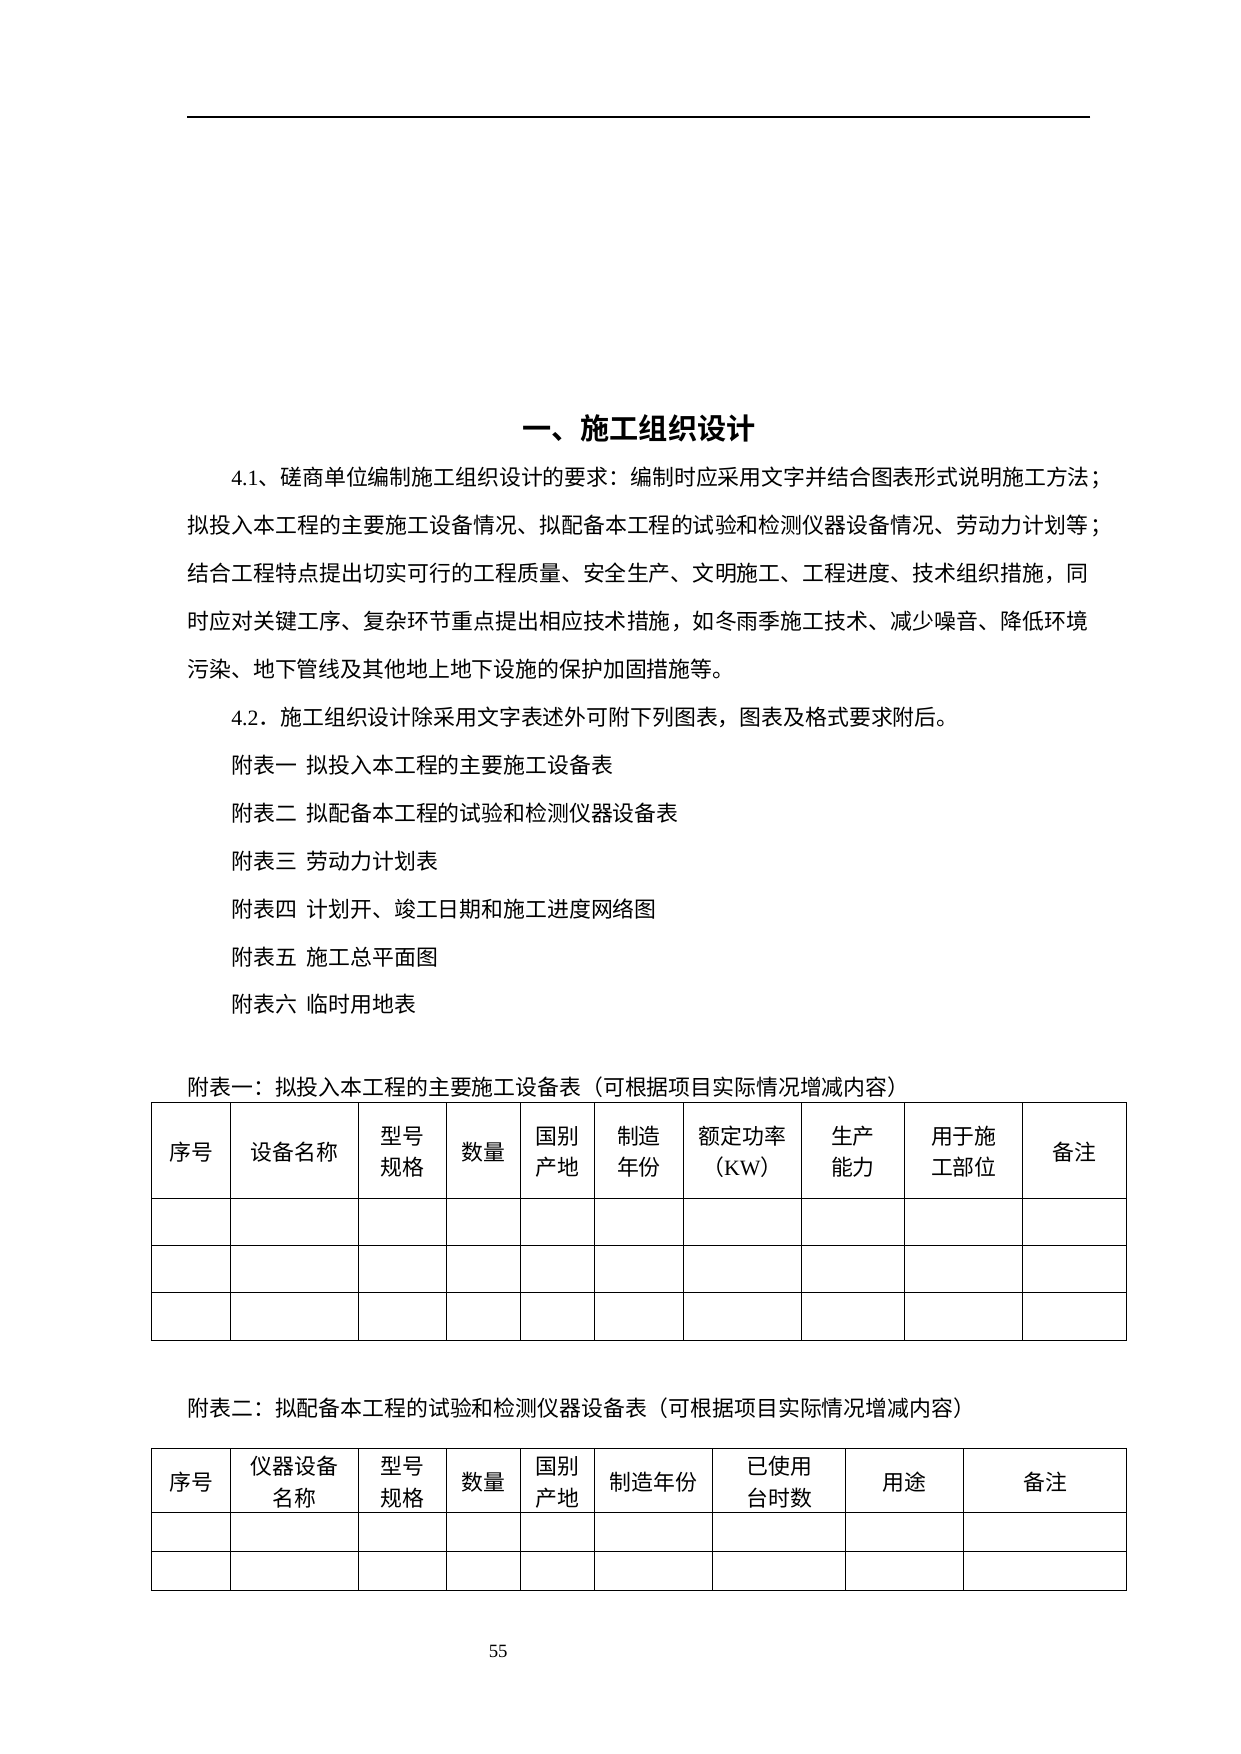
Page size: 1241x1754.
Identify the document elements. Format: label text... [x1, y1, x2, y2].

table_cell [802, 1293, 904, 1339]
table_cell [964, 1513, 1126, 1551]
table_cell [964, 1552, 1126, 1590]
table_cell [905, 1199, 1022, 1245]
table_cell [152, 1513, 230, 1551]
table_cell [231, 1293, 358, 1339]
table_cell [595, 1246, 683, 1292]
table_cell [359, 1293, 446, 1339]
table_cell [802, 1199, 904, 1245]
text 附表二：拟配备本工程的试验和检测仪器设备表（可根据项目实际情况增减内容） [187, 1391, 1090, 1423]
text 一、施工组织设计 [187, 405, 1090, 447]
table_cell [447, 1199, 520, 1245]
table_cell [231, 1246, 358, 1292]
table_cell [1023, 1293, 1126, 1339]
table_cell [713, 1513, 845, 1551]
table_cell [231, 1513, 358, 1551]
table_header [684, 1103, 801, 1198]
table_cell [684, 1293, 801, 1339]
text 附表一：拟投入本工程的主要施工设备表（可根据项目实际情况增减内容） [187, 1070, 1090, 1102]
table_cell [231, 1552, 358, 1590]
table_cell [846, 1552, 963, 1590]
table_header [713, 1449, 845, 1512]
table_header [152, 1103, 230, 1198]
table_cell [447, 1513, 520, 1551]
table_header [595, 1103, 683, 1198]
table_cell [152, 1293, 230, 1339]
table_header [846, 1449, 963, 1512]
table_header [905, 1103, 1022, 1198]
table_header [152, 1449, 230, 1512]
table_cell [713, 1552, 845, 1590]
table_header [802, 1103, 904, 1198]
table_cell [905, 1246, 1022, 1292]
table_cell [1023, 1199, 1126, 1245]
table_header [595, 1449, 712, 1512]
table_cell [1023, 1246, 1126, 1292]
text 附表一 拟投入本工程的主要施工设备表 [187, 735, 1090, 783]
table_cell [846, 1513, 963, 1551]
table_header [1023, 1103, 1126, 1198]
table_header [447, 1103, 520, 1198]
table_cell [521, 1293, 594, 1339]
text 4.1、磋商单位编制施工组织设计的要求：编制时应采用文字并结合图表形式说明施工方法；拟投入本工程的主要施工设备情况、拟配备本工程的试验和检测仪器设备情况、劳动力计划等；结合工程特点提出切实可行的工程质量、安全生产、文明施工、工程进度、技术组织措施，同时应对关键工序、复杂环节重点提出相应技术措施，如冬雨季施工技术、减少噪音、降低环境污染、地下管线及其他地上地下设施的保护加固措施等。 [187, 447, 1090, 687]
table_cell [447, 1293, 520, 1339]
text 附表二 拟配备本工程的试验和检测仪器设备表 [187, 783, 1090, 831]
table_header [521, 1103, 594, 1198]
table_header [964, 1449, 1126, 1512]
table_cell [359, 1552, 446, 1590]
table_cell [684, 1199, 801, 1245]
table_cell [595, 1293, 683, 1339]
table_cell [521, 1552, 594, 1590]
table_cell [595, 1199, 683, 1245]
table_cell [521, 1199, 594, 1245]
text 附表五 施工总平面图 [187, 927, 1090, 974]
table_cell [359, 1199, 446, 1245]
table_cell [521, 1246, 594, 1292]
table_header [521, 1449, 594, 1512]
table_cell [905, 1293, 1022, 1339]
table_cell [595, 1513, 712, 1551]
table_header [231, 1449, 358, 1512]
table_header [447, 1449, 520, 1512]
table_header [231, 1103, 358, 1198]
text 4.2．施工组织设计除采用文字表述外可附下列图表，图表及格式要求附后。 [187, 687, 1090, 735]
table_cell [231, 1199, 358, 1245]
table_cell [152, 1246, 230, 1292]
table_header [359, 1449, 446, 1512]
text 附表四 计划开、竣工日期和施工进度网络图 [187, 879, 1090, 927]
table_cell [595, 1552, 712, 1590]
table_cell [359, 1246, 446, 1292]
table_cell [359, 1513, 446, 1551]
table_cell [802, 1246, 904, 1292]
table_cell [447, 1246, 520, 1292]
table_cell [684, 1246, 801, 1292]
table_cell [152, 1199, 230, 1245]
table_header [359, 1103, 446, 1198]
text 附表六 临时用地表 [187, 974, 1090, 1022]
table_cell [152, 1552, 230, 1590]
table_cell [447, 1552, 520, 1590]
text 附表三 劳动力计划表 [187, 831, 1090, 879]
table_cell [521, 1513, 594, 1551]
